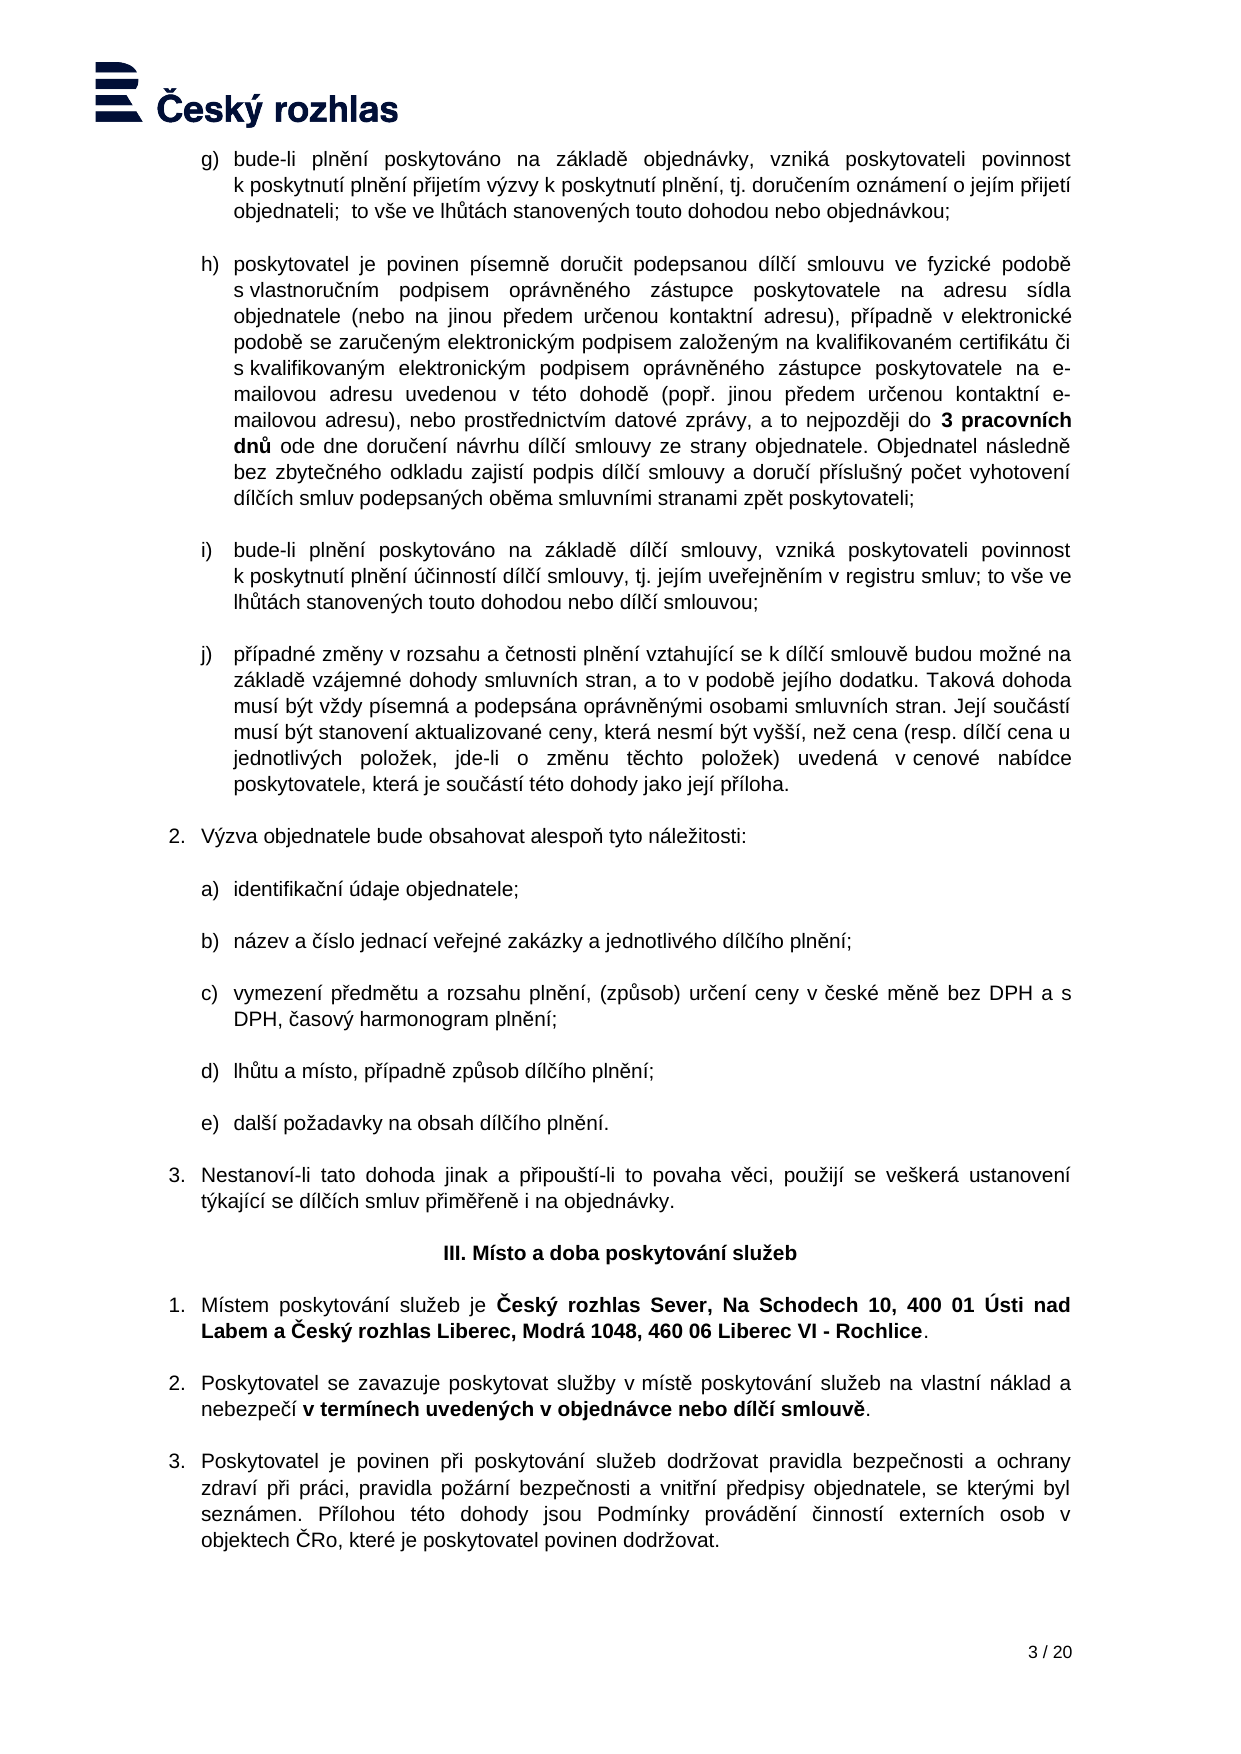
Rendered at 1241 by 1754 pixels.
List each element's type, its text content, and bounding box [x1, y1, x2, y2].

list identifikační údaje objednatele; [201, 875, 1072, 901]
list Místem poskytování služeb je Český rozhlas Sever, Na Schodech 10, 400 01 Ústi nad Labem a Český rozhlas Liberec, Modrá 1048, 460 06 Liberec VI - Rochlice. [168, 1292, 1072, 1344]
list Výzva objednatele bude obsahovat alespoň tyto náležitosti: [168, 823, 1072, 849]
list Poskytovatel je povinen při poskytování služeb dodržovat pravidla bezpečnosti a ochrany zdraví při práci, pravidla požární bezpečnosti a vnitřní předpisy objednatele, se kterými byl seznámen. Přílohou této dohody jsou Podmínky provádění činností externích osob v objektech ČRo, které je poskytovatel povinen dodržovat. [168, 1448, 1072, 1552]
list další požadavky na obsah dílčího plnění. [201, 1109, 1072, 1136]
list případné změny v rozsahu a četnosti plnění vztahující se k dílčí smlouvě budou možné na základě vzájemné dohody smluvních stran, a to v podobě jejího dodatku. Taková dohoda musí být vždy písemná a podepsána oprávněnými osobami smluvních stran. Její součástí musí být stanovení aktualizované ceny, která nesmí být vyšší, než cena (resp. dílčí cena u jednotlivých položek, jde-li o změnu těchto položek) uvedená v cenové nabídce poskytovatele, která je součástí této dohody jako její příloha. [201, 641, 1072, 797]
subtitle Místo a doba poskytování služeb [168, 1240, 1072, 1266]
picture [95, 62, 398, 128]
list vymezení předmětu a rozsahu plnění, (způsob) určení ceny v české měně bez DPH a s DPH, časový harmonogram plnění; [201, 979, 1072, 1031]
list Nestanoví-li tato dohoda jinak a připouští-li to povaha věci, použijí se veškerá ustanovení týkající se dílčích smluv přiměřeně i na objednávky. [168, 1162, 1072, 1214]
list bude-li plnění poskytováno na základě objednávky, vzniká poskytovateli povinnost k poskytnutí plnění přijetím výzvy k poskytnutí plnění, tj. doručením oznámení o jejím přijetí objednateli; to vše ve lhůtách stanovených touto dohodou nebo objednávkou; [201, 146, 1072, 224]
list Poskytovatel se zavazuje poskytovat služby v místě poskytování služeb na vlastní náklad a nebezpečí v termínech uvedených v objednávce nebo dílčí smlouvě. [168, 1370, 1072, 1422]
list poskytovatel je povinen písemně doručit podepsanou dílčí smlouvu ve fyzické podobě s vlastnoručním podpisem oprávněného zástupce poskytovatele na adresu sídla objednatele (nebo na jinou předem určenou kontaktní adresu), případně v elektronické podobě se zaručeným elektronickým podpisem založeným na kvalifikovaném certifikátu či s kvalifikovaným elektronickým podpisem oprávněného zástupce poskytovatele na e-mailovou adresu uvedenou v této dohodě (popř. jinou předem určenou kontaktní e-mailovou adresu), nebo prostřednictvím datové zprávy, a to nejpozději do 3 pracovních dnů ode dne doručení návrhu dílčí smlouvy ze strany objednatele. Objednatel následně bez zbytečného odkladu zajistí podpis dílčí smlouvy a doručí příslušný počet vyhotovení dílčích smluv podepsaných oběma smluvními stranami zpět poskytovateli; [201, 250, 1072, 511]
list lhůtu a místo, případně způsob dílčího plnění; [201, 1057, 1072, 1083]
list bude-li plnění poskytováno na základě dílčí smlouvy, vzniká poskytovateli povinnost k poskytnutí plnění účinností dílčí smlouvy, tj. jejím uveřejněním v registru smluv; to vše ve lhůtách stanovených touto dohodou nebo dílčí smlouvou; [201, 537, 1072, 615]
list název a číslo jednací veřejné zakázky a jednotlivého dílčího plnění; [201, 927, 1072, 953]
